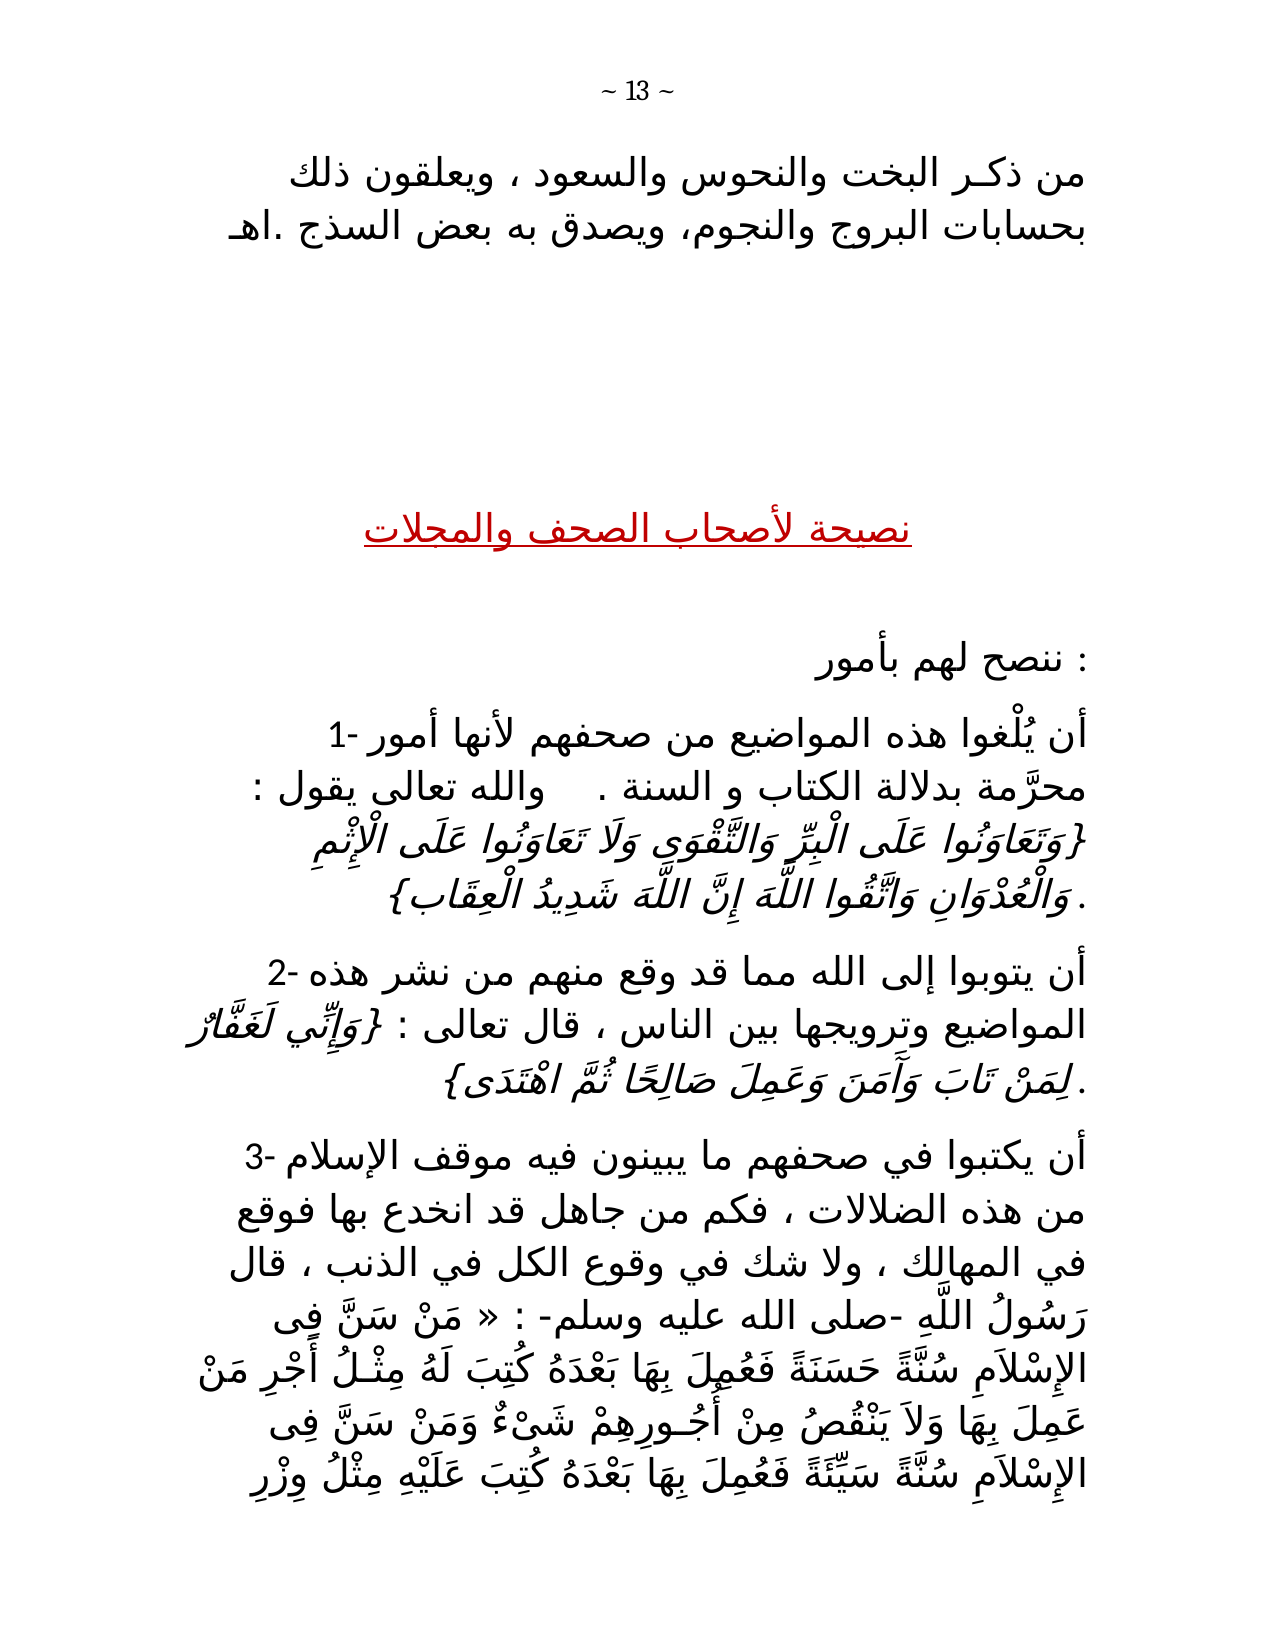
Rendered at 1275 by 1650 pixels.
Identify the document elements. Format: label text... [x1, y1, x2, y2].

text ننصح لهم بأمور : [187, 632, 1087, 681]
text نصيحة لأصحاب الصحف والمجلات [187, 506, 1087, 552]
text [187, 1131, 1087, 1497]
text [187, 150, 1087, 249]
text 1- أن يُلْغوا هذه المواضيع من صحفهم لأنها أمور محرَّمة بدلالة الكتاب و السنة . والله تعالى يقول : {وَتَعَاوَنُوا عَلَى الْبِرِّ وَالتَّقْوَى وَلَا تَعَاوَنُوا عَلَى الْإِثْمِ وَالْعُدْوَانِ وَاتَّقُوا اللَّهَ إِنَّ اللَّهَ شَدِيدُ الْعِقَاب} . [187, 709, 1087, 918]
text 2- أن يتوبوا إلى الله مما قد وقع منهم من نشر هذه المواضيع وترويجها بين الناس ، قال تعالى : {وَإِنِّي لَغَفَّارٌ لِمَنْ تَابَ وَآَمَنَ وَعَمِلَ صَالِحًا ثُمَّ اهْتَدَى} . [187, 947, 1087, 1103]
